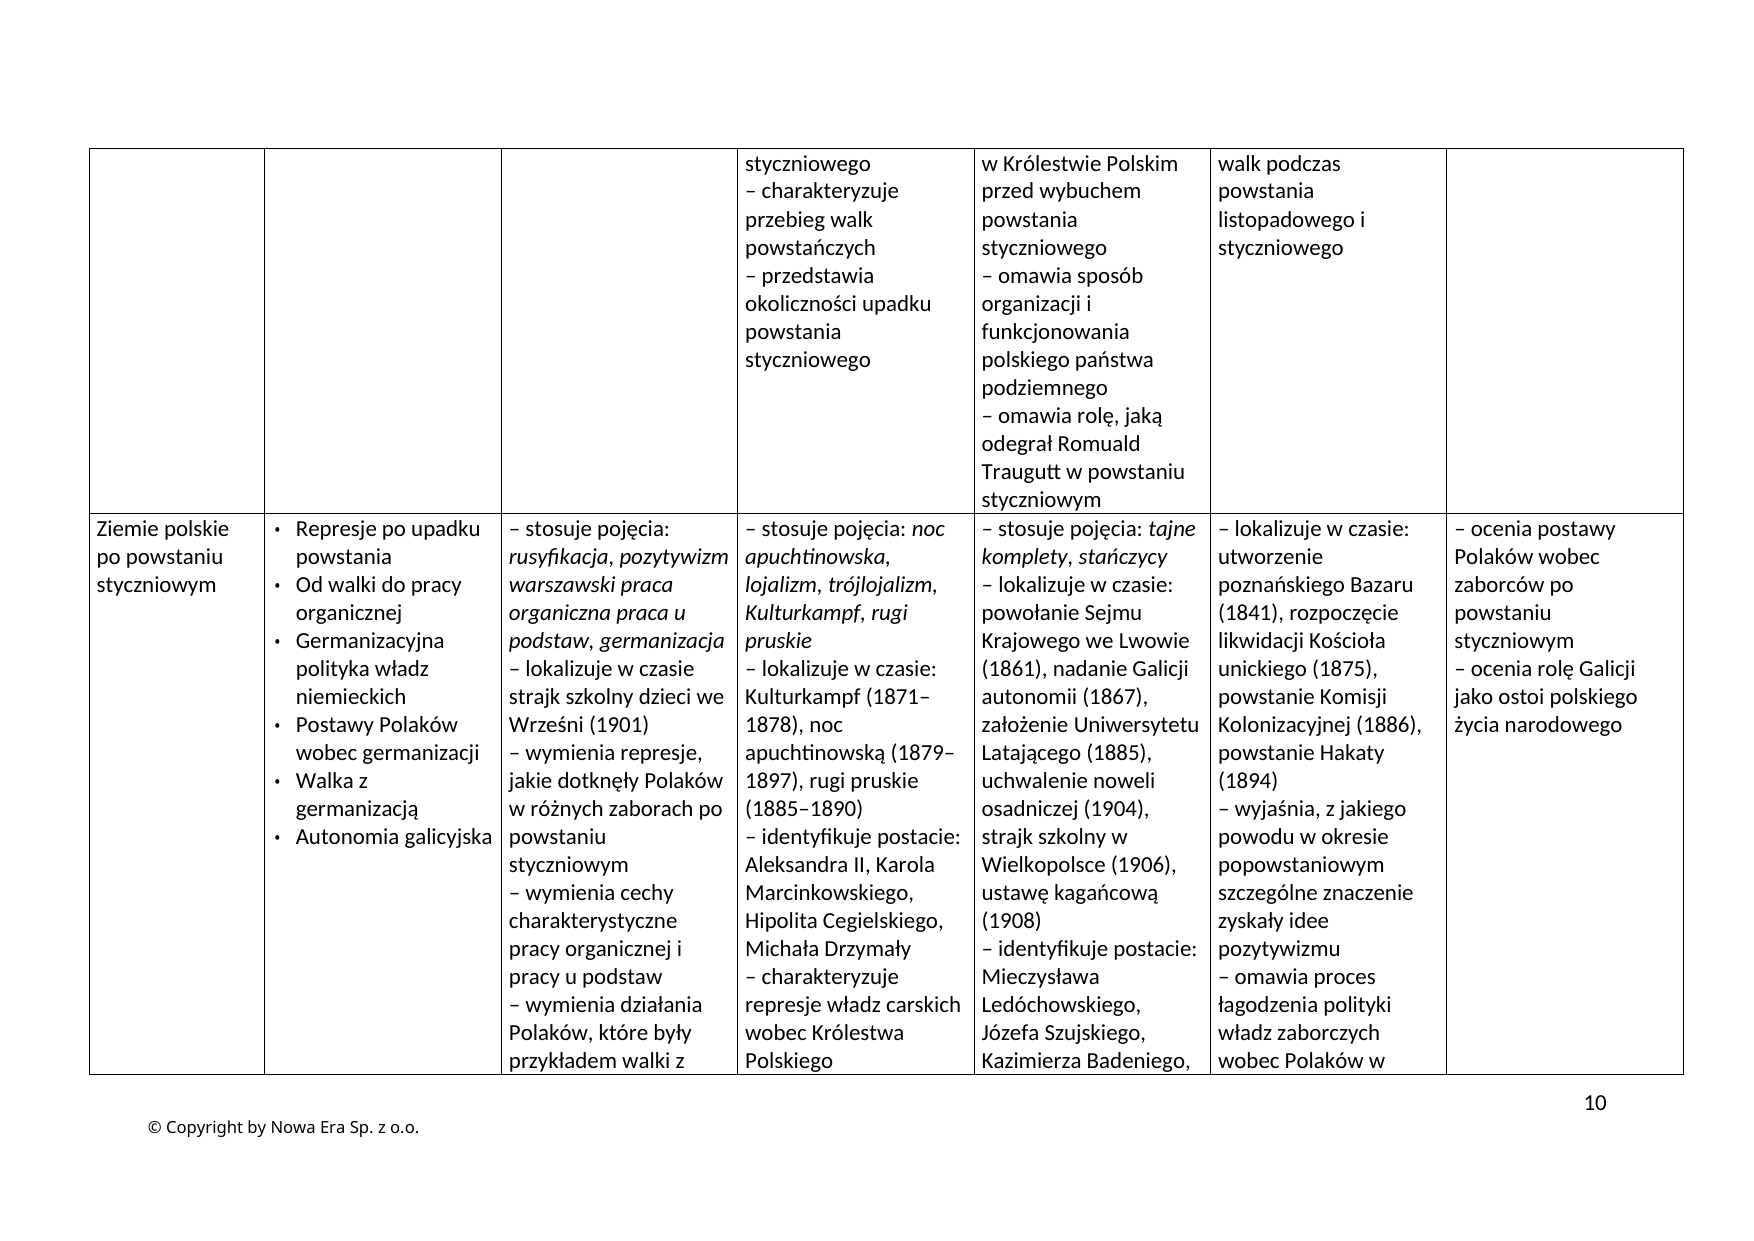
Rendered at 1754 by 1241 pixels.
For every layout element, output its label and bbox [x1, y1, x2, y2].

table_cell [1447, 514, 1683, 1074]
table_cell [502, 149, 737, 513]
table_cell [738, 514, 974, 1074]
table_cell [90, 149, 264, 513]
table_cell [738, 149, 974, 513]
table_cell [975, 514, 1210, 1074]
table_cell [90, 514, 264, 1074]
table_cell [502, 514, 737, 1074]
table_cell [1211, 514, 1446, 1074]
table_cell [1447, 149, 1683, 513]
table_cell [1211, 149, 1446, 513]
table_cell [265, 514, 501, 1074]
table_cell [265, 149, 501, 513]
table_cell [975, 149, 1210, 513]
